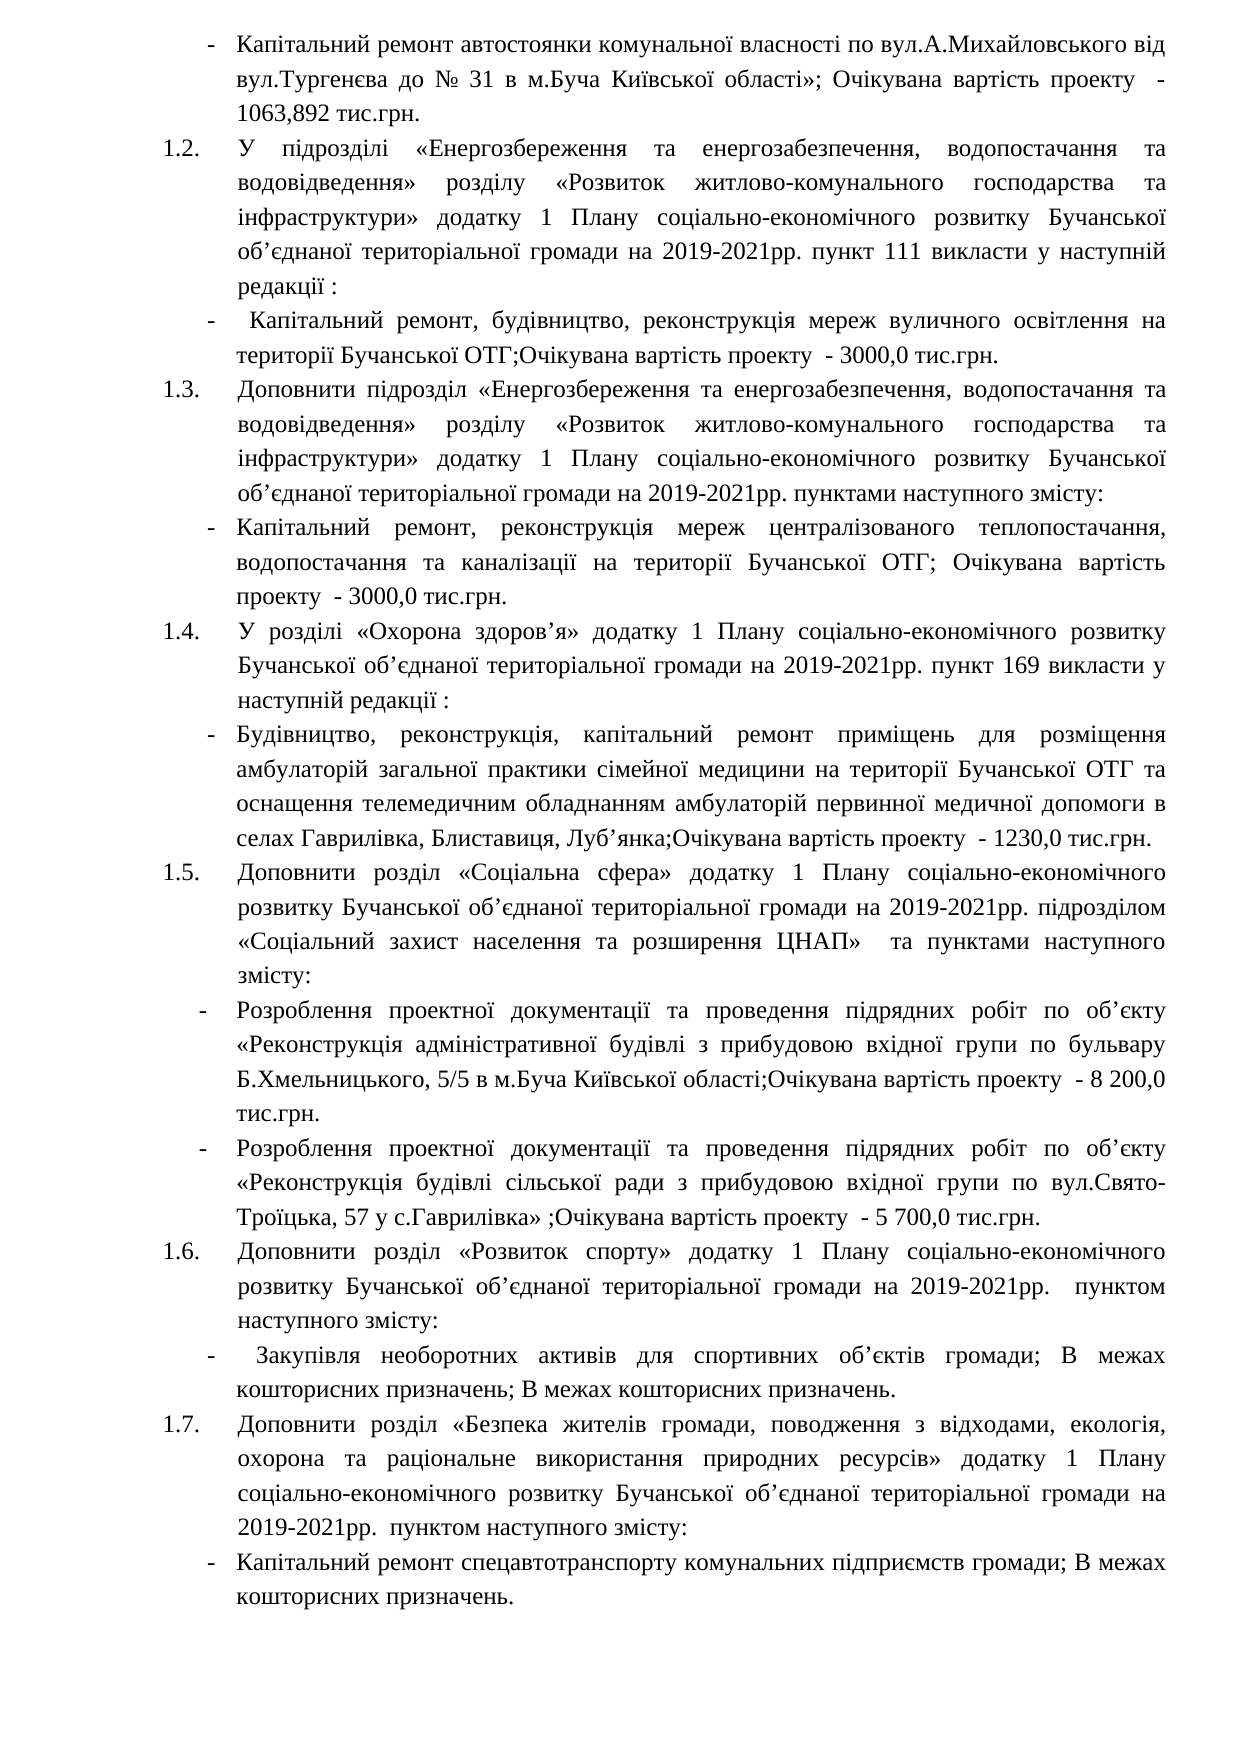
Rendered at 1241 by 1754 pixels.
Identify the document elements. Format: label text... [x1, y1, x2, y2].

list Доповнити розділ «Безпека жителів громади, поводження з відходами, екологія, охорона та раціональне використання природних ресурсів» додатку 1 Плану соціально-економічного розвитку Бучанської об’єднаної територіальної громади на 2019-2021рр. пунктом наступного змісту: [162, 1409, 1167, 1541]
list У розділі «Охорона здоров’я» додатку 1 Плану соціально-економічного розвитку Бучанської об’єднаної територіальної громади на 2019-2021рр. пункт 169 викласти у наступній редакції : [162, 616, 1167, 713]
list Капітальний ремонт автостоянки комунальної власності по вул.А.Михайловського від вул.Тургенєва до № 31 в м.Буча Київської області»; Очікувана вартість проекту - 1063,892 тис.грн. [207, 29, 1167, 127]
list Доповнити розділ «Розвиток спорту» додатку 1 Плану соціально-економічного розвитку Бучанської об’єднаної територіальної громади на 2019-2021рр. пунктом наступного змісту: [162, 1236, 1167, 1334]
list Розроблення проектної документації та проведення підрядних робіт по об’єкту «Реконструкція адміністративної будівлі з прибудовою вхідної групи по бульвару Б.Хмельницького, 5/5 в м.Буча Київської області;Очікувана вартість проекту - 8 200,0 тис.грн. [199, 995, 1167, 1127]
list Розроблення проектної документації та проведення підрядних робіт по об’єкту «Реконструкція будівлі сільської ради з прибудовою вхідної групи по вул.Свято-Троїцька, 57 у с.Гаврилівка» ;Очікувана вартість проекту - 5 700,0 тис.грн. [199, 1133, 1167, 1231]
list Доповнити підрозділ «Енергозбереження та енергозабезпечення, водопостачання та водовідведення» розділу «Розвиток житлово-комунального господарства та інфраструктури» додатку 1 Плану соціально-економічного розвитку Бучанської об’єднаної територіальної громади на 2019-2021рр. пунктами наступного змісту: [162, 374, 1167, 507]
list Капітальний ремонт, реконструкція мереж централізованого теплопостачання, водопостачання та каналізації на території Бучанської ОТГ; Очікувана вартість проекту - 3000,0 тис.грн. [207, 512, 1167, 610]
list Будівництво, реконструкція, капітальний ремонт приміщень для розміщення амбулаторій загальної практики сімейної медицини на території Бучанської ОТГ та оснащення телемедичним обладнанням амбулаторій первинної медичної допомоги в селах Гаврилівка, Блиставиця, Луб’янка;Очікувана вартість проекту - 1230,0 тис.грн. [207, 719, 1167, 851]
list Капітальний ремонт, будівництво, реконструкція мереж вуличного освітлення на території Бучанської ОТГ;Очікувана вартість проекту - 3000,0 тис.грн. [207, 305, 1167, 369]
list - Закупівля необоротних активів для спортивних об’єктів громади; В межах кошторисних призначень; В межах кошторисних призначень. [207, 1340, 1167, 1403]
list Доповнити розділ «Соціальна сфера» додатку 1 Плану соціально-економічного розвитку Бучанської об’єднаної територіальної громади на 2019-2021рр. підрозділом «Соціальний захист населення та розширення ЦНАП» та пунктами наступного змісту: [162, 857, 1167, 989]
list Капітальний ремонт спецавтотранспорту комунальних підприємств громади; В межах кошторисних призначень. [207, 1547, 1167, 1610]
list У підрозділі «Енергозбереження та енергозабезпечення, водопостачання та водовідведення» розділу «Розвиток житлово-комунального господарства та інфраструктури» додатку 1 Плану соціально-економічного розвитку Бучанської об’єднаної територіальної громади на 2019-2021рр. пункт 111 викласти у наступній редакції : [162, 133, 1167, 300]
